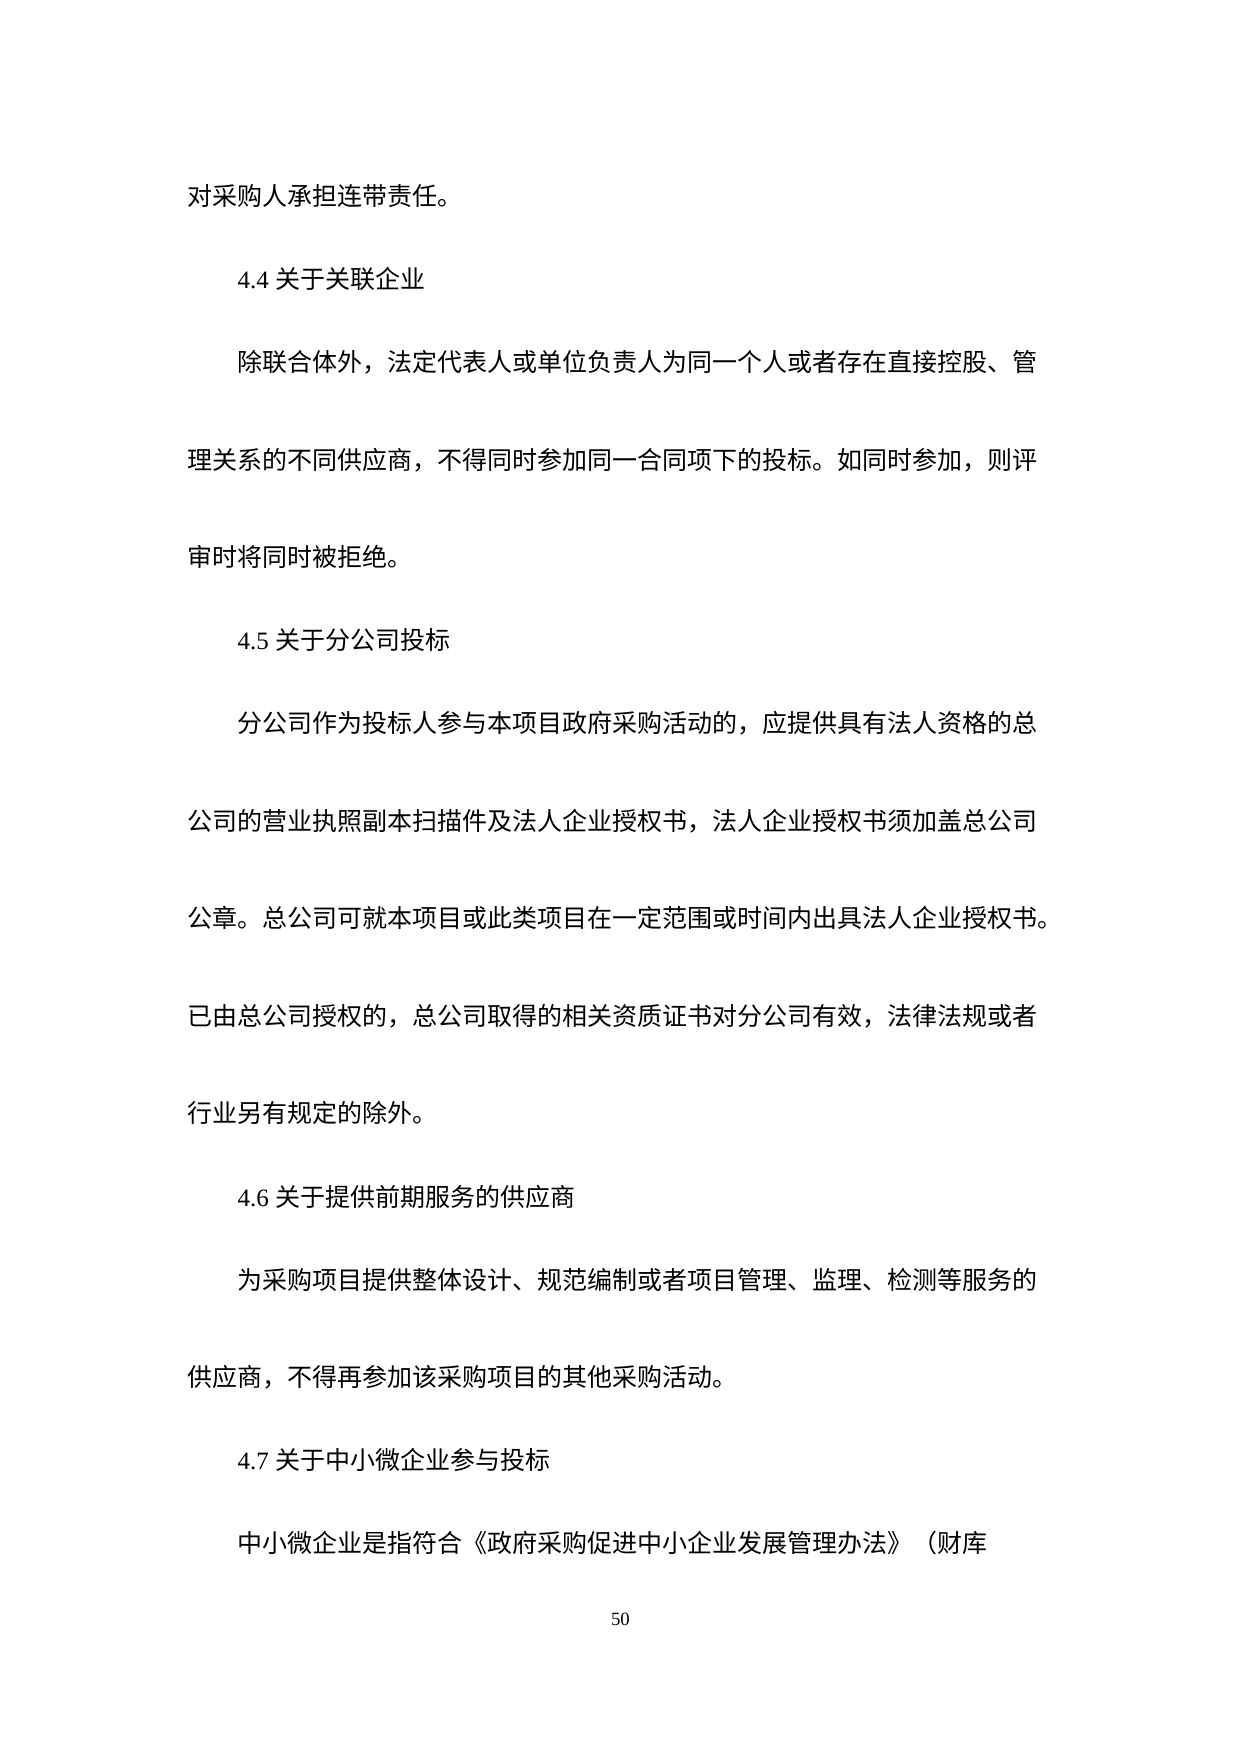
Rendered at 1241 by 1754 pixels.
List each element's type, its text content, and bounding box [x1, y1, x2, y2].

text 4.5 关于分公司投标 [187, 606, 1053, 671]
text 为采购项目提供整体设计、规范编制或者项目管理、监理、检测等服务的供应商，不得再参加该采购项目的其他采购活动。 [187, 1246, 1053, 1408]
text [187, 162, 1053, 227]
text 除联合体外，法定代表人或单位负责人为同一个人或者存在直接控股、管理关系的不同供应商，不得同时参加同一合同项下的投标。如同时参加，则评审时将同时被拒绝。 [187, 328, 1053, 588]
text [187, 1509, 1053, 1574]
text 4.6 关于提供前期服务的供应商 [187, 1163, 1053, 1228]
text 分公司作为投标人参与本项目政府采购活动的，应提供具有法人资格的总公司的营业执照副本扫描件及法人企业授权书，法人企业授权书须加盖总公司公章。总公司可就本项目或此类项目在一定范围或时间内出具法人企业授权书。已由总公司授权的，总公司取得的相关资质证书对分公司有效，法律法规或者行业另有规定的除外。 [187, 689, 1053, 1144]
text 4.4 关于关联企业 [187, 245, 1053, 310]
text 4.7 关于中小微企业参与投标 [187, 1426, 1053, 1491]
